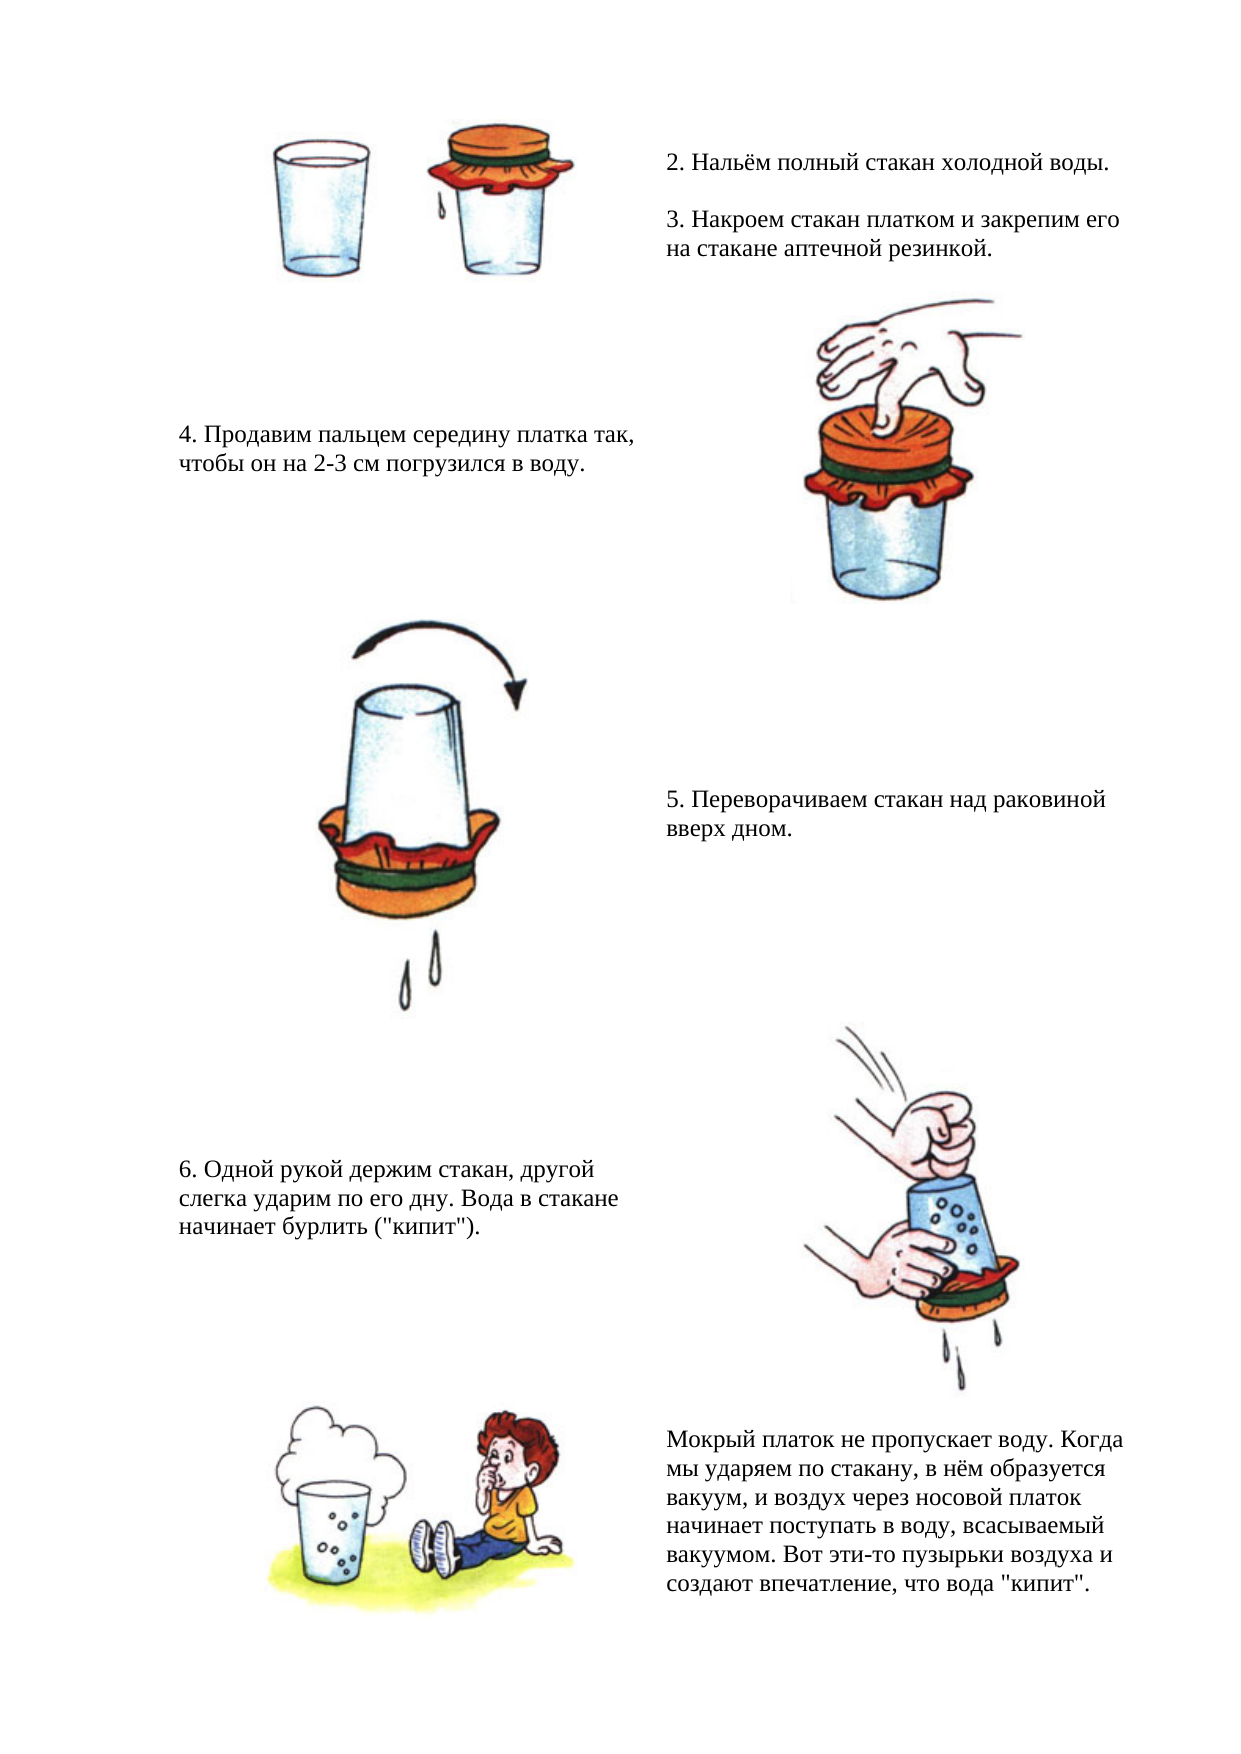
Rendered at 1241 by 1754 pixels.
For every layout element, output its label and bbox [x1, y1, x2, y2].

picture [303, 607, 538, 1019]
picture [264, 119, 578, 289]
picture [264, 1401, 578, 1620]
picture [790, 291, 1026, 604]
picture [790, 1021, 1026, 1398]
